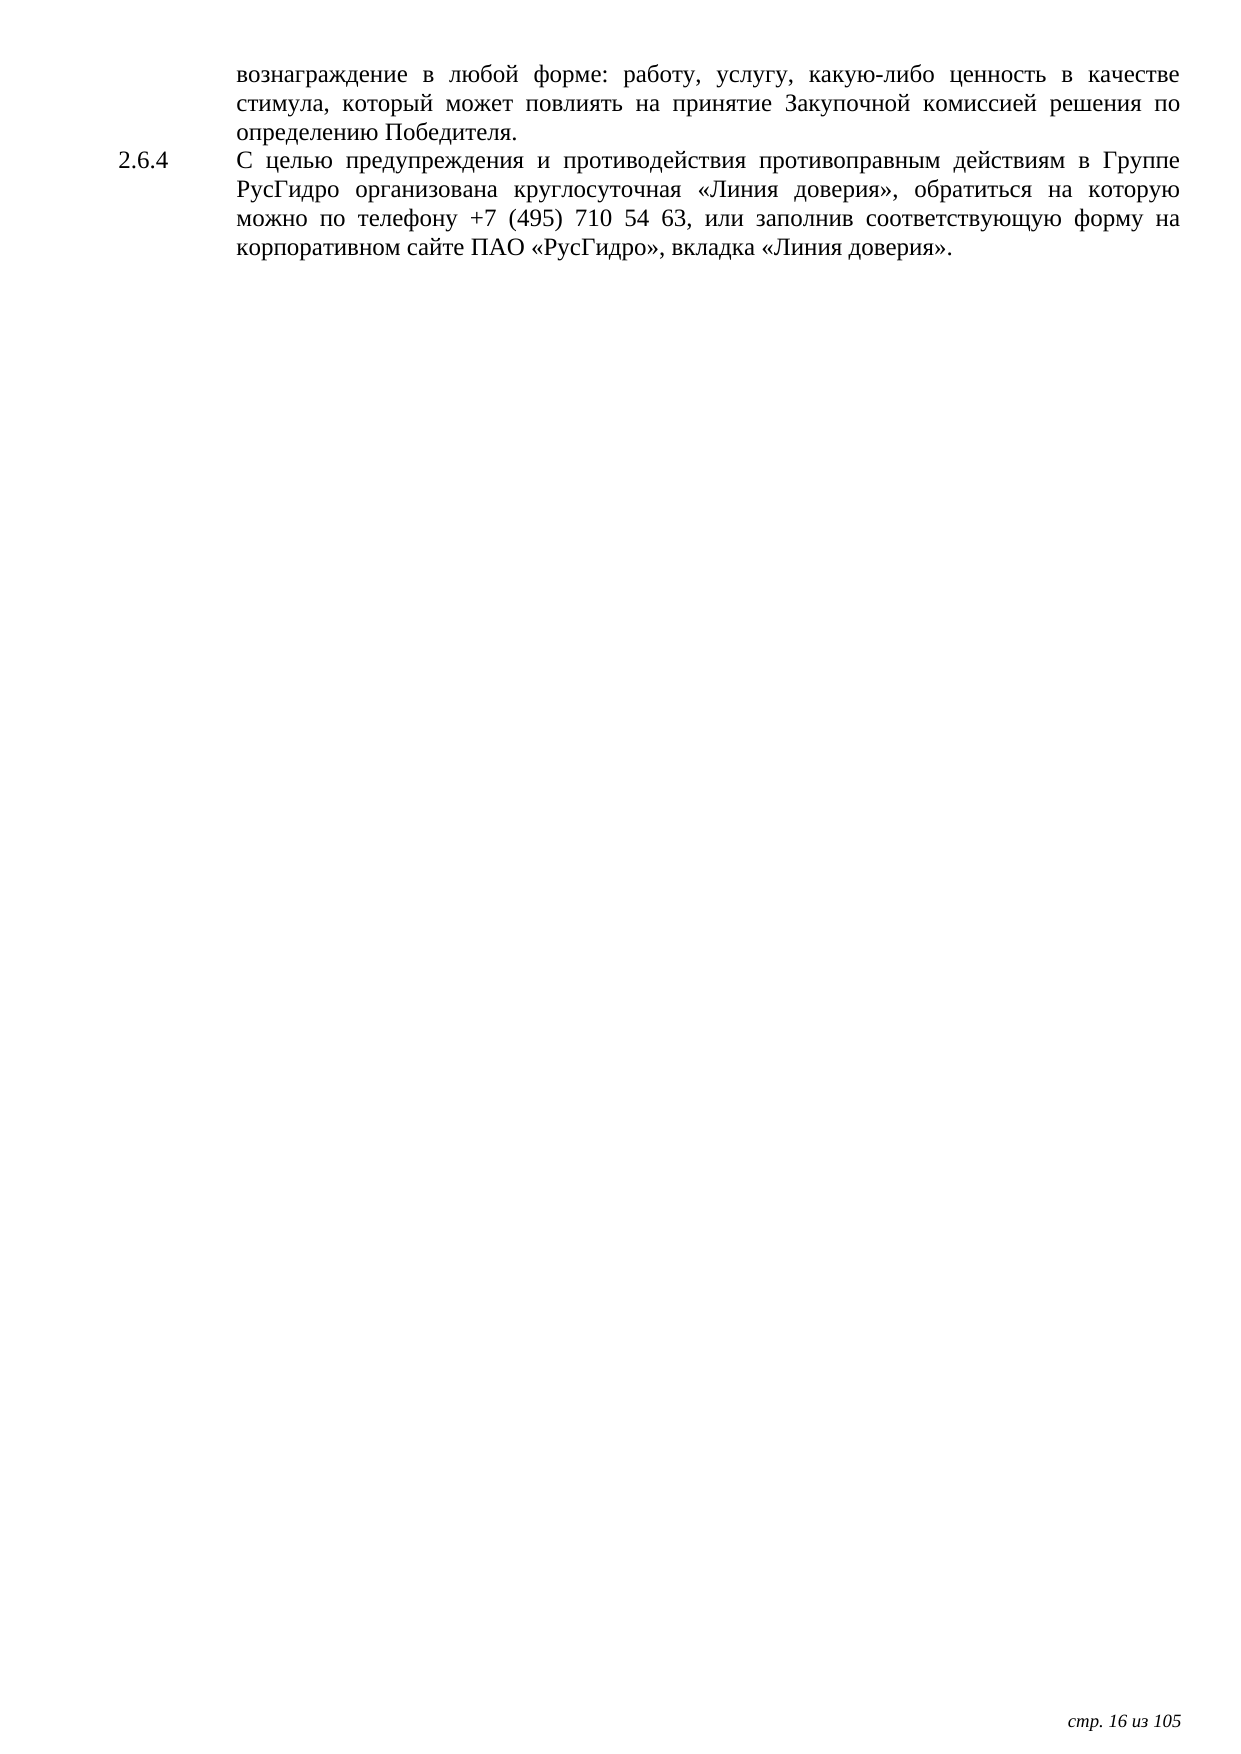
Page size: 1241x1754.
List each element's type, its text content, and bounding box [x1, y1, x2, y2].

text С целью предупреждения и противодействия противоправным действиям в Группе РусГидро организована круглосуточная «Линия доверия», обратиться на которую можно по телефону +7 (495) 710 54 63, или заполнив соответствующую форму на корпоративном сайте ПАО «РусГидро», вкладка «Линия доверия». [118, 145, 1181, 260]
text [118, 59, 1181, 145]
